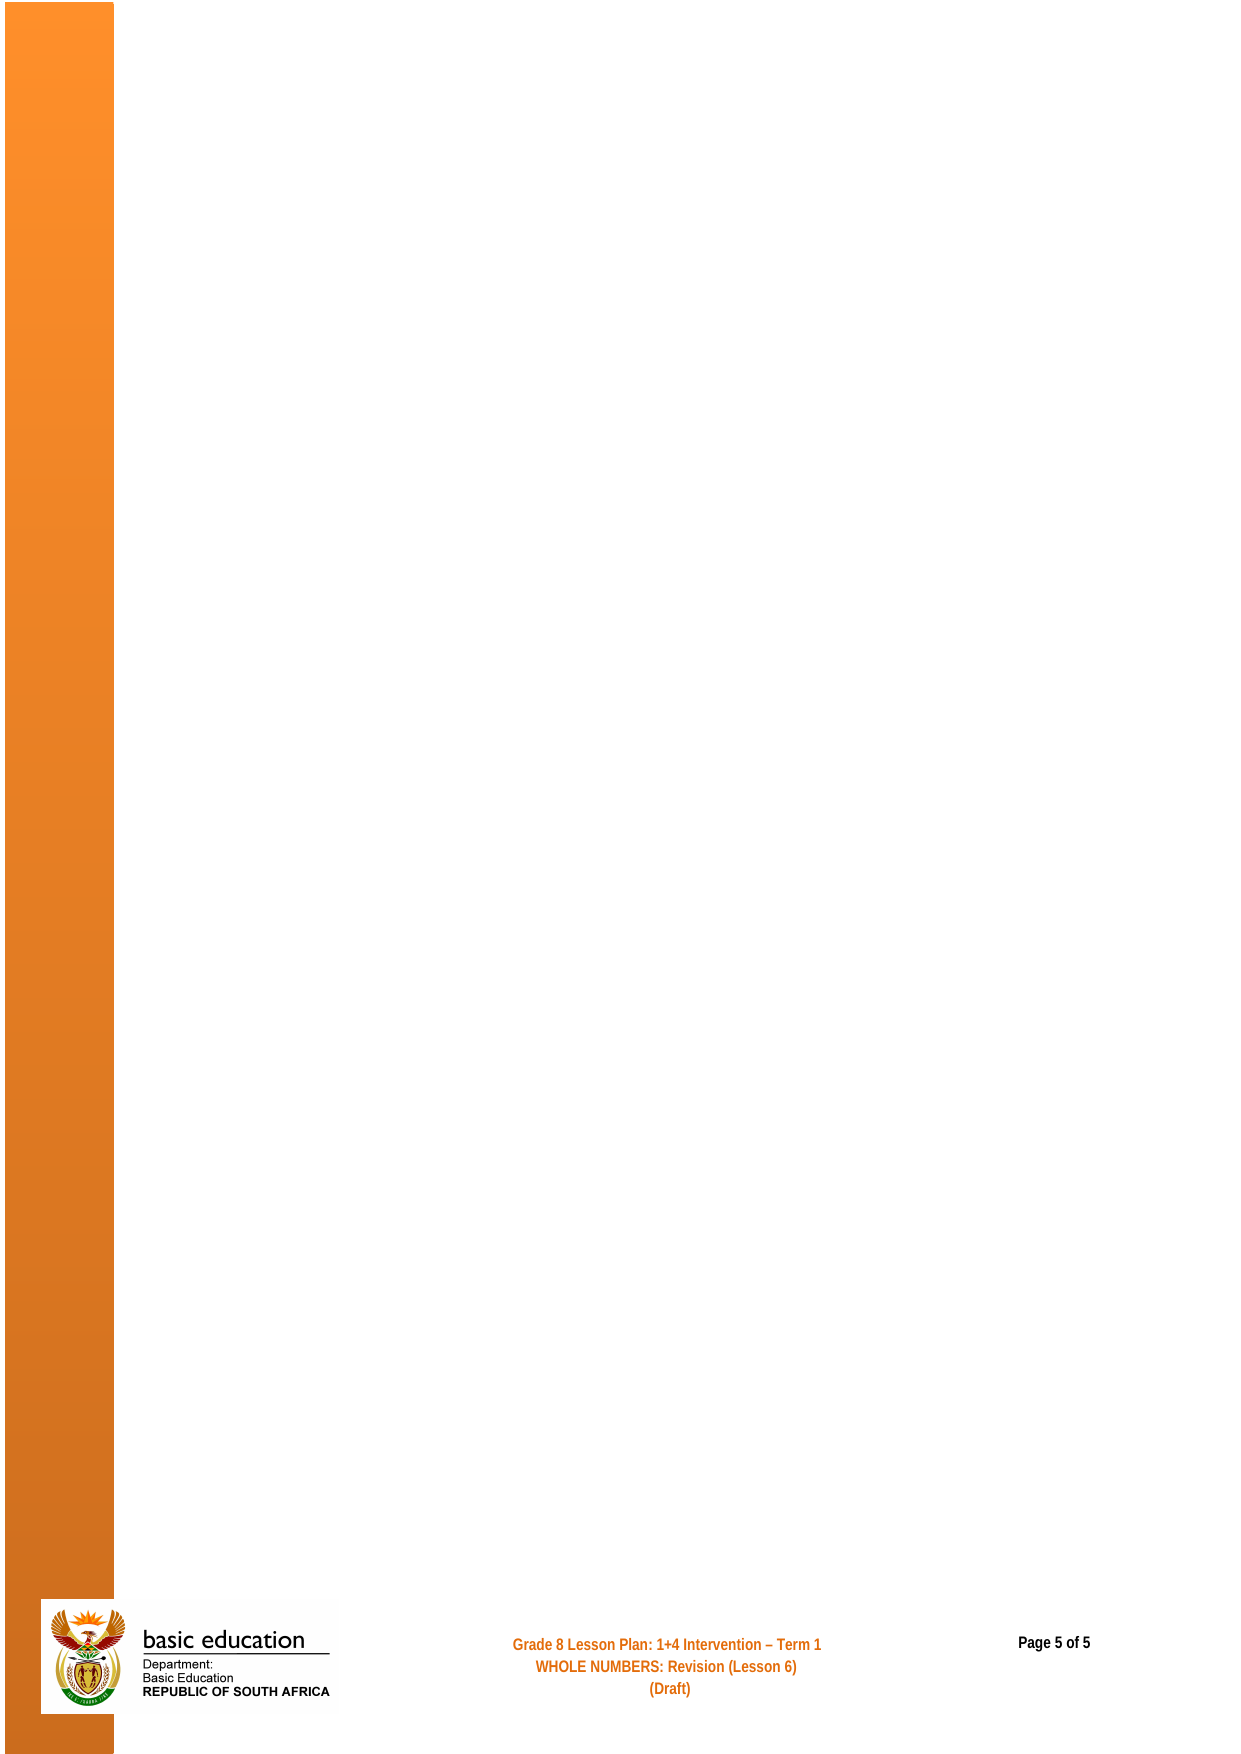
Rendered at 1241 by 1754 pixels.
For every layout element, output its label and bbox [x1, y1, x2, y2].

picture [41, 1599, 339, 1714]
